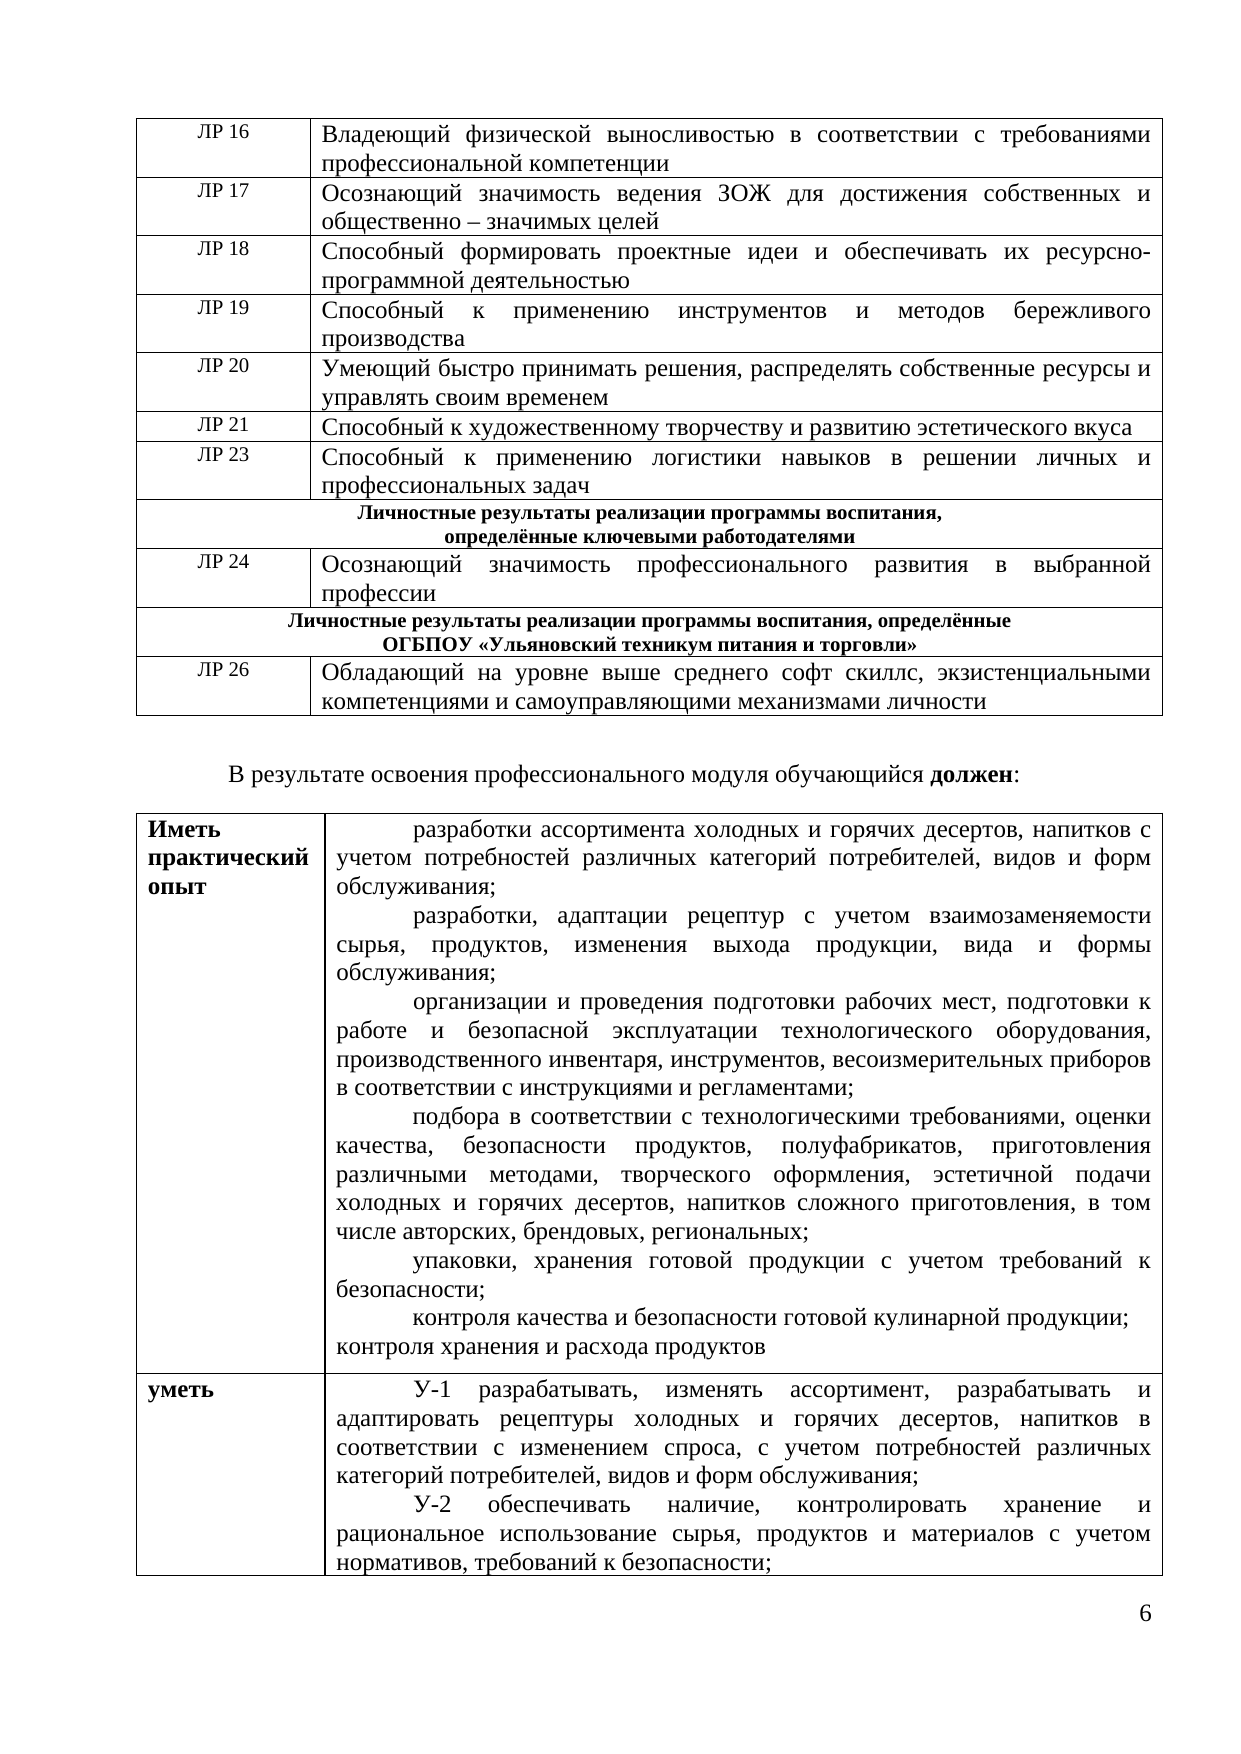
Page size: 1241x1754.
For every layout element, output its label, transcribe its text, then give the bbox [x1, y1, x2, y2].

table_cell Осознающий значимость ведения ЗОЖ для достижения собственных и общественно – значимых целей [311, 178, 1162, 235]
table_cell ЛР 21 [137, 412, 310, 441]
table_cell ЛР 19 [137, 295, 310, 352]
table_cell ЛР 23 [137, 442, 310, 499]
table_cell ЛР 20 [137, 353, 310, 411]
table_cell ЛР 17 [137, 178, 310, 235]
table_cell ЛР 16 [137, 119, 310, 177]
table_cell Владеющий физической выносливостью в соответствии с требованиями профессиональной компетенции [311, 119, 1162, 177]
table_cell Способный формировать проектные идеи и обеспечивать их ресурсно-программной деятельностью [311, 236, 1162, 294]
table_cell Способный к применению логистики навыков в решении личных и профессиональных задач [311, 442, 1162, 499]
table_cell Личностные результаты реализации программы воспитания, определённые ОГБПОУ «Ульяновский техникум питания и торговли» [137, 608, 1162, 656]
table_header разработки ассортимента холодных и горячих десертов, напитков с учетом потребностей различных категорий потребителей, видов и форм обслуживания; разработки, адаптации рецептур с учетом взаимозаменяемости сырья, продуктов, изменения выхода продукции, вида и формы обслуживания; организации и проведения подготовки рабочих мест, подготовки к работе и безопасной эксплуатации технологического оборудования, производственного инвентаря, инструментов, весоизмерительных приборов в соответствии с инструкциями и регламентами; подбора в соответствии с технологическими требованиями, оценки качества, безопасности продуктов, полуфабрикатов, приготовления различными методами, творческого оформления, эстетичной подачи холодных и горячих десертов, напитков сложного приготовления, в том числе авторских, брендовых, региональных; упаковки, хранения готовой продукции с учетом требований к безопасности; контроля качества и безопасности готовой кулинарной продукции; контроля хранения и расхода продуктов [326, 814, 1162, 1373]
table_header Иметь практический опыт [137, 814, 324, 1373]
table_cell Обладающий на уровне выше среднего софт скиллс, экзистенциальными компетенциями и самоуправляющими механизмами личности [311, 657, 1162, 714]
table_cell ЛР 26 [137, 657, 310, 714]
table_cell Личностные результаты реализации программы воспитания, определённые ключевыми работодателями [137, 500, 1162, 548]
table_cell Умеющий быстро принимать решения, распределять собственные ресурсы и управлять своим временем [311, 353, 1162, 411]
table_cell Способный к художественному творчеству и развитию эстетического вкуса [311, 412, 1162, 441]
table_cell уметь [137, 1374, 324, 1575]
table_cell ЛР 24 [137, 549, 310, 607]
table_cell Осознающий значимость профессионального развития в выбранной профессии [311, 549, 1162, 607]
table_cell ЛР 18 [137, 236, 310, 294]
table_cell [326, 1374, 1162, 1575]
table_cell Способный к применению инструментов и методов бережливого производства [311, 295, 1162, 352]
text В результате освоения профессионального модуля обучающийся должен: [148, 759, 1152, 787]
